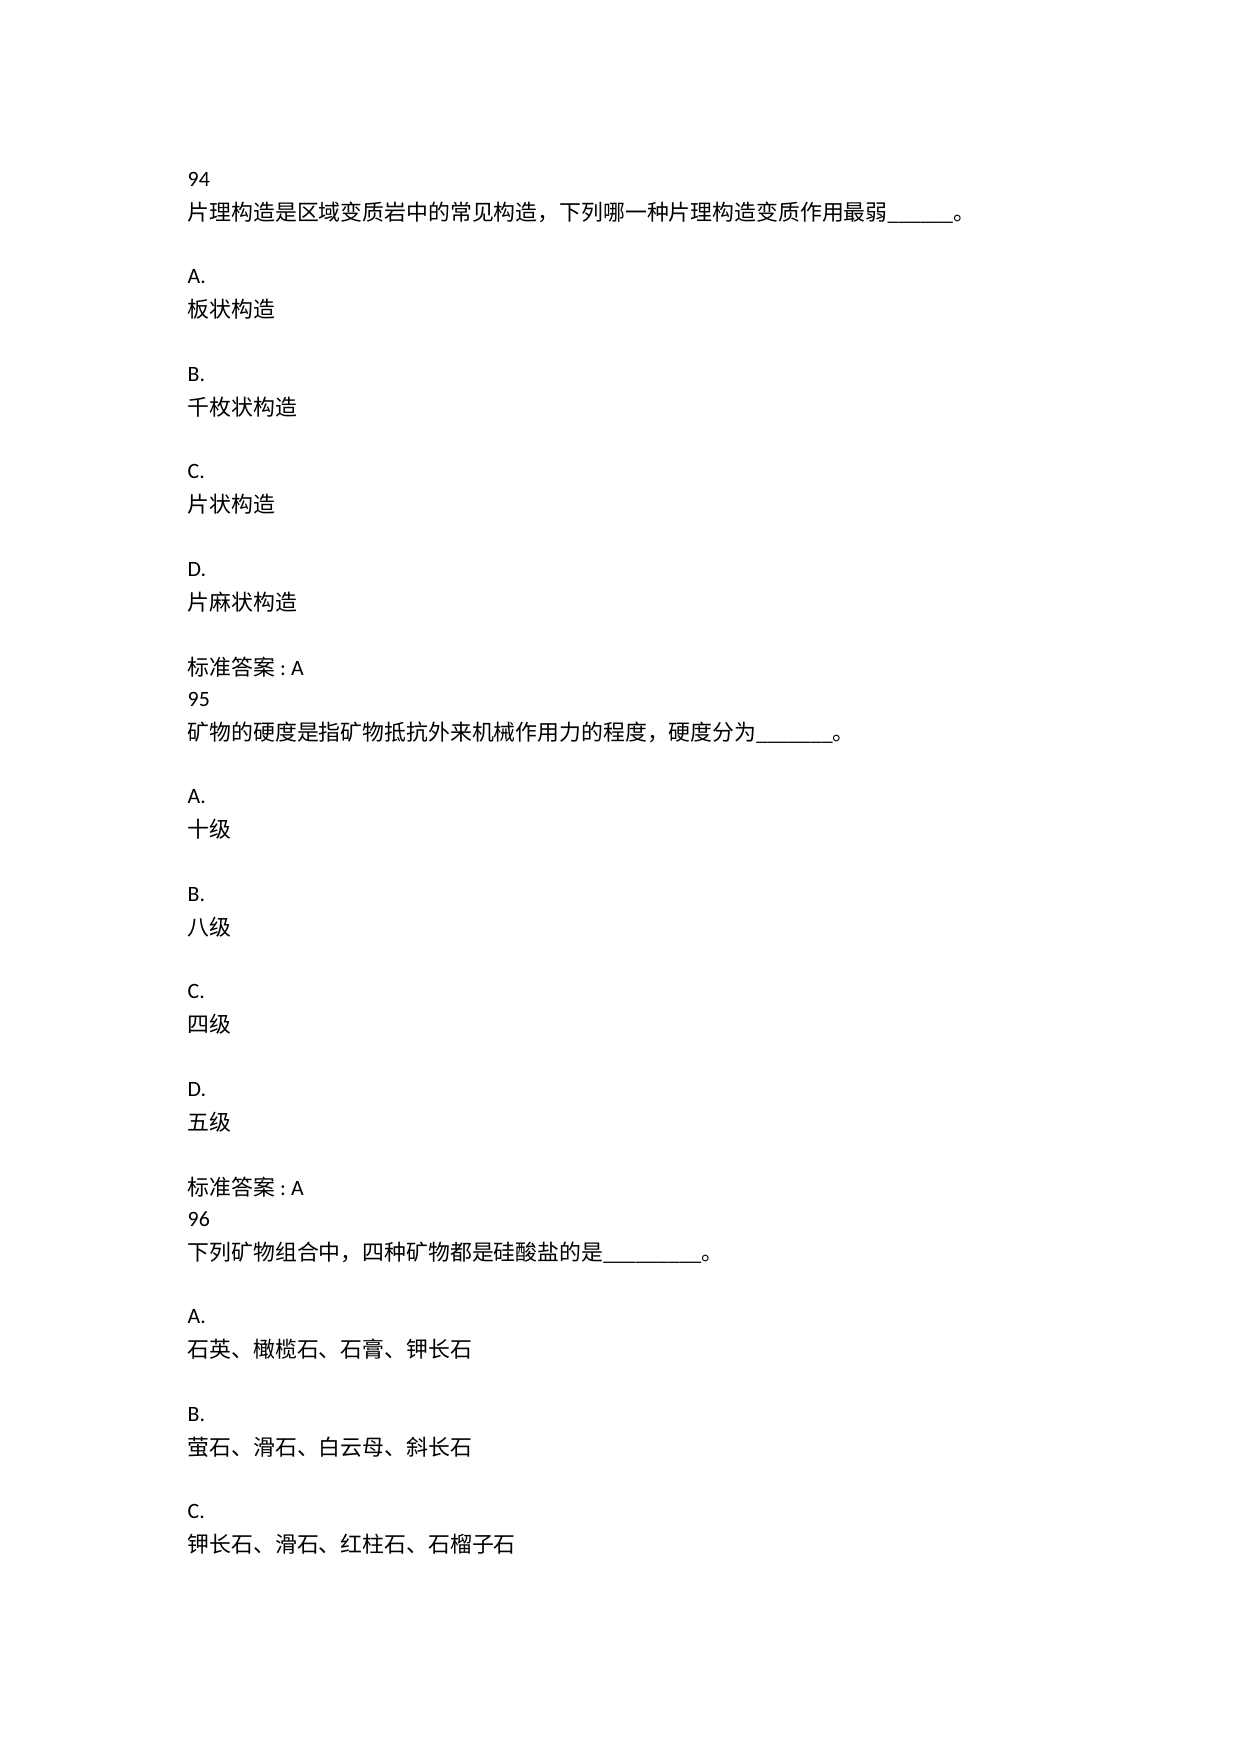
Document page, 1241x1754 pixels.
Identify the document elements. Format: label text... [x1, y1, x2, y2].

text C. [187, 454, 1053, 487]
text 千枚状构造 [187, 389, 1053, 422]
text 板状构造 [187, 292, 1053, 324]
text 钾长石、滑石、红柱石、石榴子石 [187, 1527, 1053, 1559]
text 下列矿物组合中，四种矿物都是硅酸盐的是_________。 [187, 1234, 1053, 1267]
text D. [187, 552, 1053, 584]
text C. [187, 974, 1053, 1007]
text 96 [187, 1202, 1053, 1234]
text 片麻状构造 [187, 584, 1053, 617]
text 十级 [187, 812, 1053, 844]
text A. [187, 779, 1053, 812]
text D. [187, 1072, 1053, 1104]
text 片状构造 [187, 487, 1053, 519]
text 萤石、滑石、白云母、斜长石 [187, 1429, 1053, 1462]
text 五级 [187, 1104, 1053, 1137]
text B. [187, 877, 1053, 909]
text 四级 [187, 1007, 1053, 1039]
text B. [187, 357, 1053, 389]
text 石英、橄榄石、石膏、钾长石 [187, 1332, 1053, 1364]
text 矿物的硬度是指矿物抵抗外来机械作用力的程度，硬度分为_______。 [187, 714, 1053, 747]
text 标准答案 : A [187, 1169, 1053, 1202]
text A. [187, 1299, 1053, 1332]
text 标准答案 : A [187, 649, 1053, 682]
text 八级 [187, 909, 1053, 942]
text B. [187, 1397, 1053, 1429]
text 片理构造是区域变质岩中的常见构造，下列哪一种片理构造变质作用最弱______。 [187, 194, 1053, 227]
text 95 [187, 682, 1053, 714]
text C. [187, 1494, 1053, 1527]
text 94 [187, 162, 1053, 194]
text A. [187, 259, 1053, 292]
